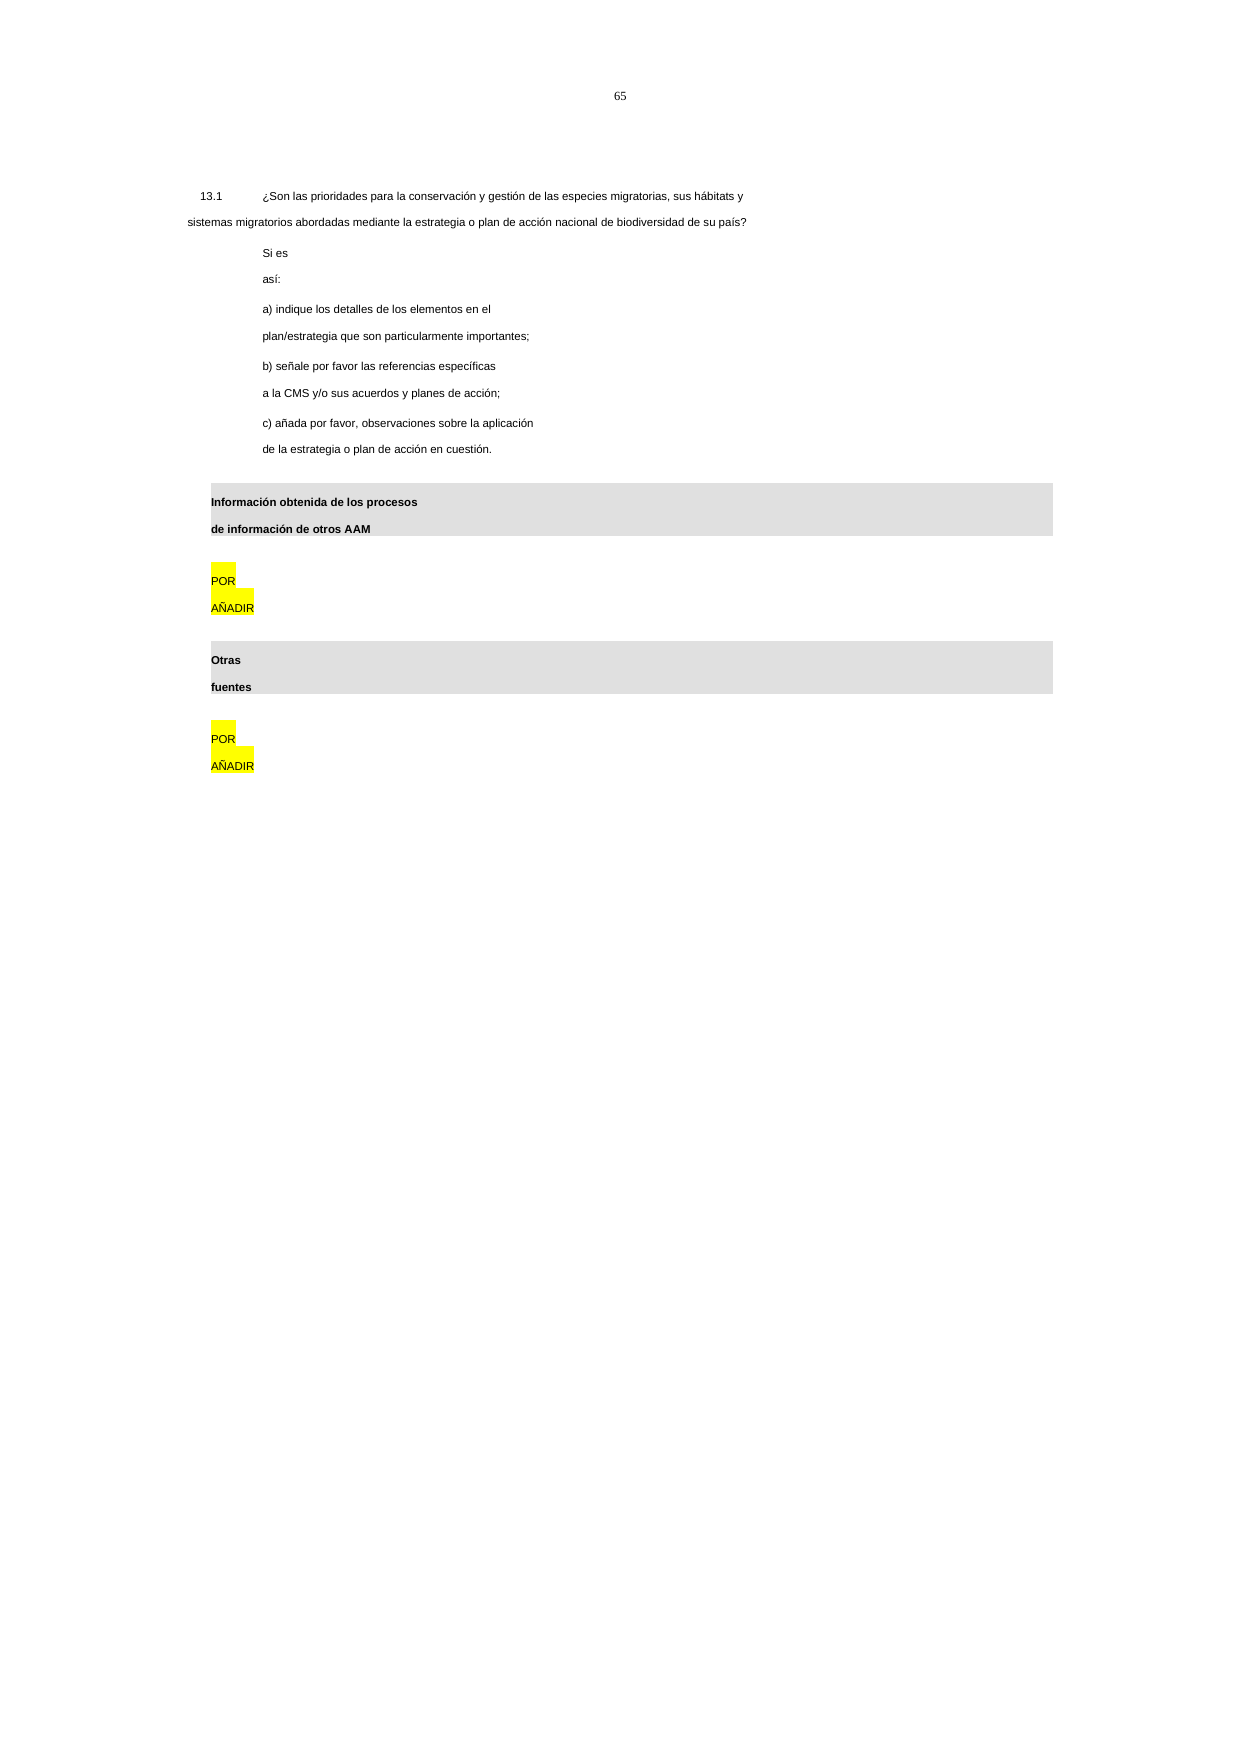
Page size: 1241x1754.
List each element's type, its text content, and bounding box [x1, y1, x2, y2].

text c) añada por favor, observaciones sobre la aplicación de la estrategia o plan de acción en cuestión. [262, 404, 1053, 457]
text Si es así: [262, 233, 1053, 286]
text a) indique los detalles de los elementos en el plan/estrategia que son particularmente importantes; [262, 290, 1053, 343]
text POR AÑADIR [236, 720, 1053, 773]
text POR AÑADIR [236, 562, 1053, 615]
text Otras fuentes [211, 641, 1053, 694]
text Información obtenida de los procesos de información de otros AAM [211, 483, 1053, 536]
text 13.1 ¿Son las prioridades para la conservación y gestión de las especies migratorias, sus hábitats y sistemas migratorios abordadas mediante la estrategia o plan de acción nacional de biodiversidad de su país? [187, 176, 1053, 229]
text b) señale por favor las referencias específicas a la CMS y/o sus acuerdos y planes de acción; [262, 347, 1053, 400]
